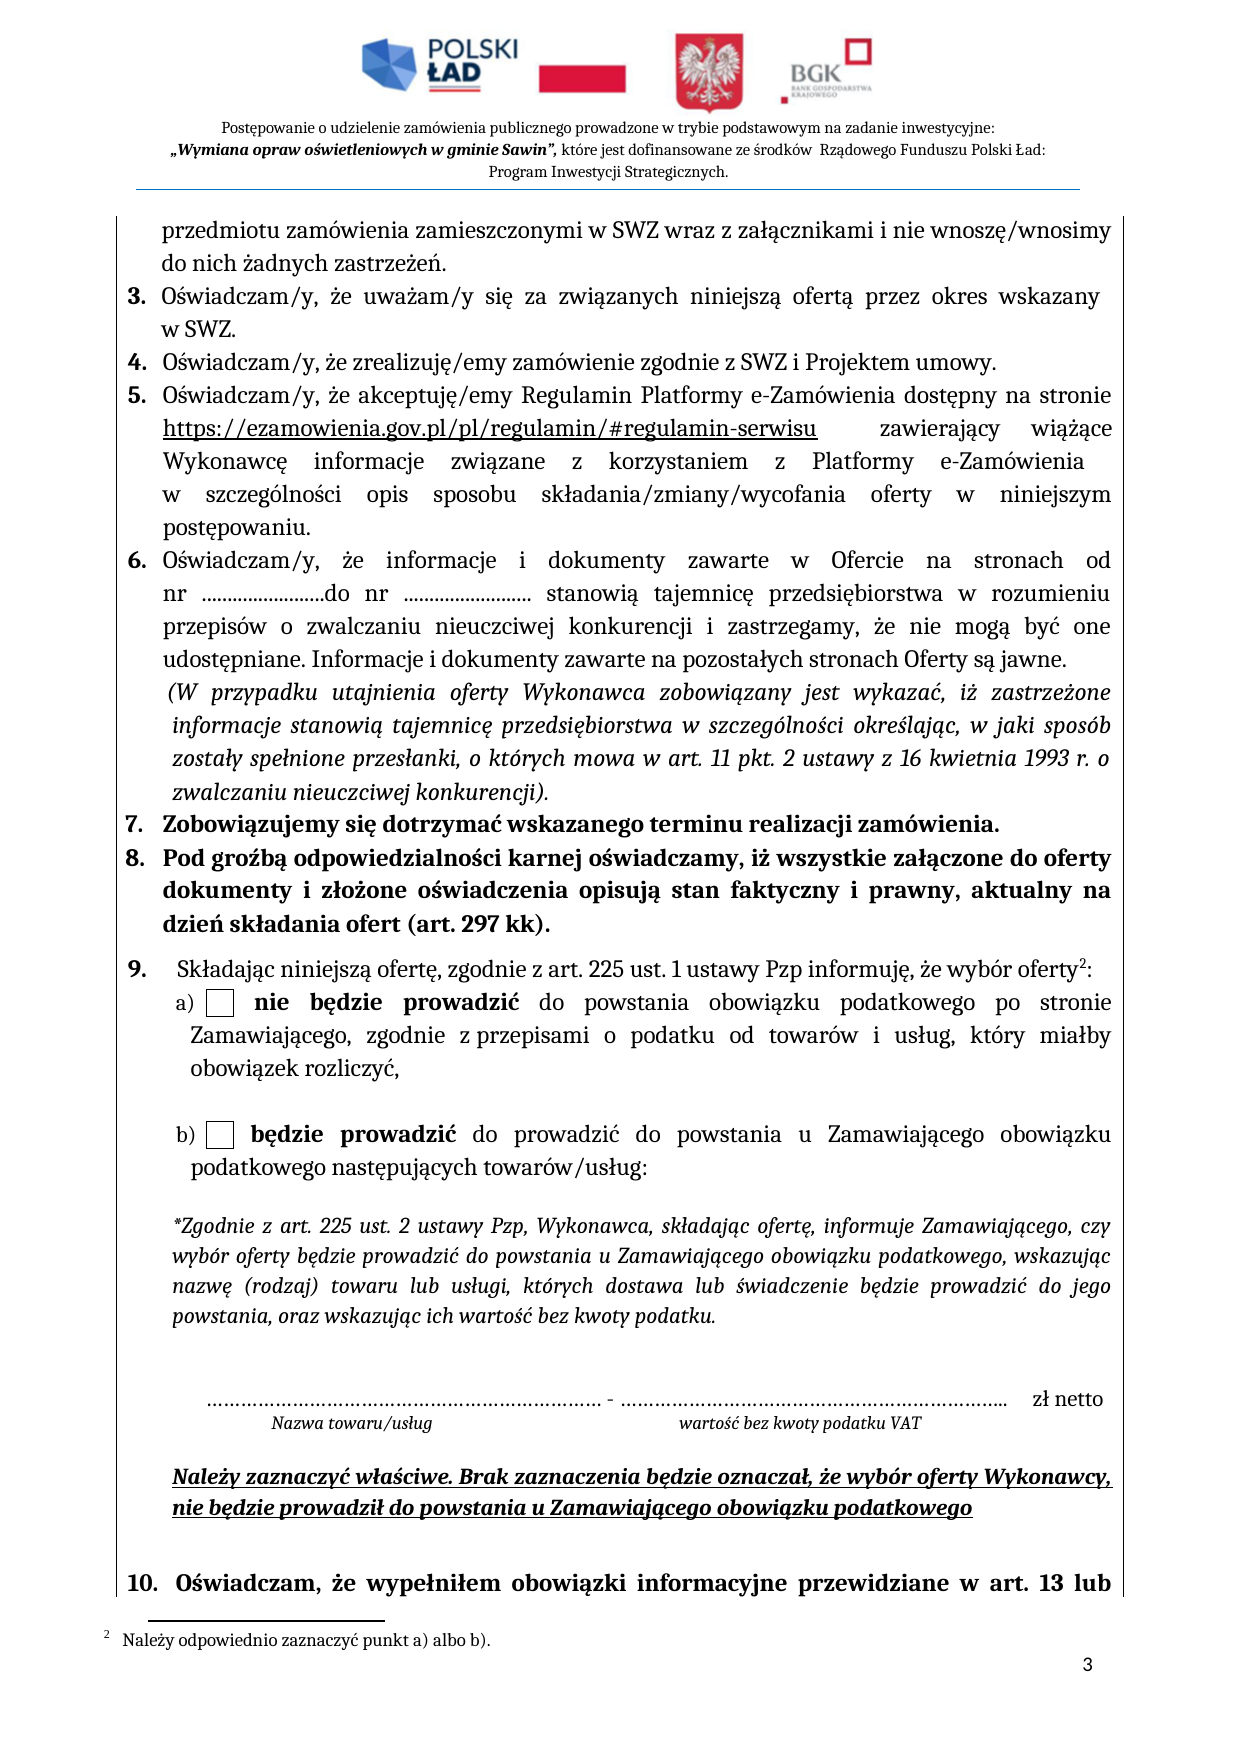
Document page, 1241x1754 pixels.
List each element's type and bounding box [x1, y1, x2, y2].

picture [350, 19, 890, 119]
table_cell [117, 216, 1123, 1597]
